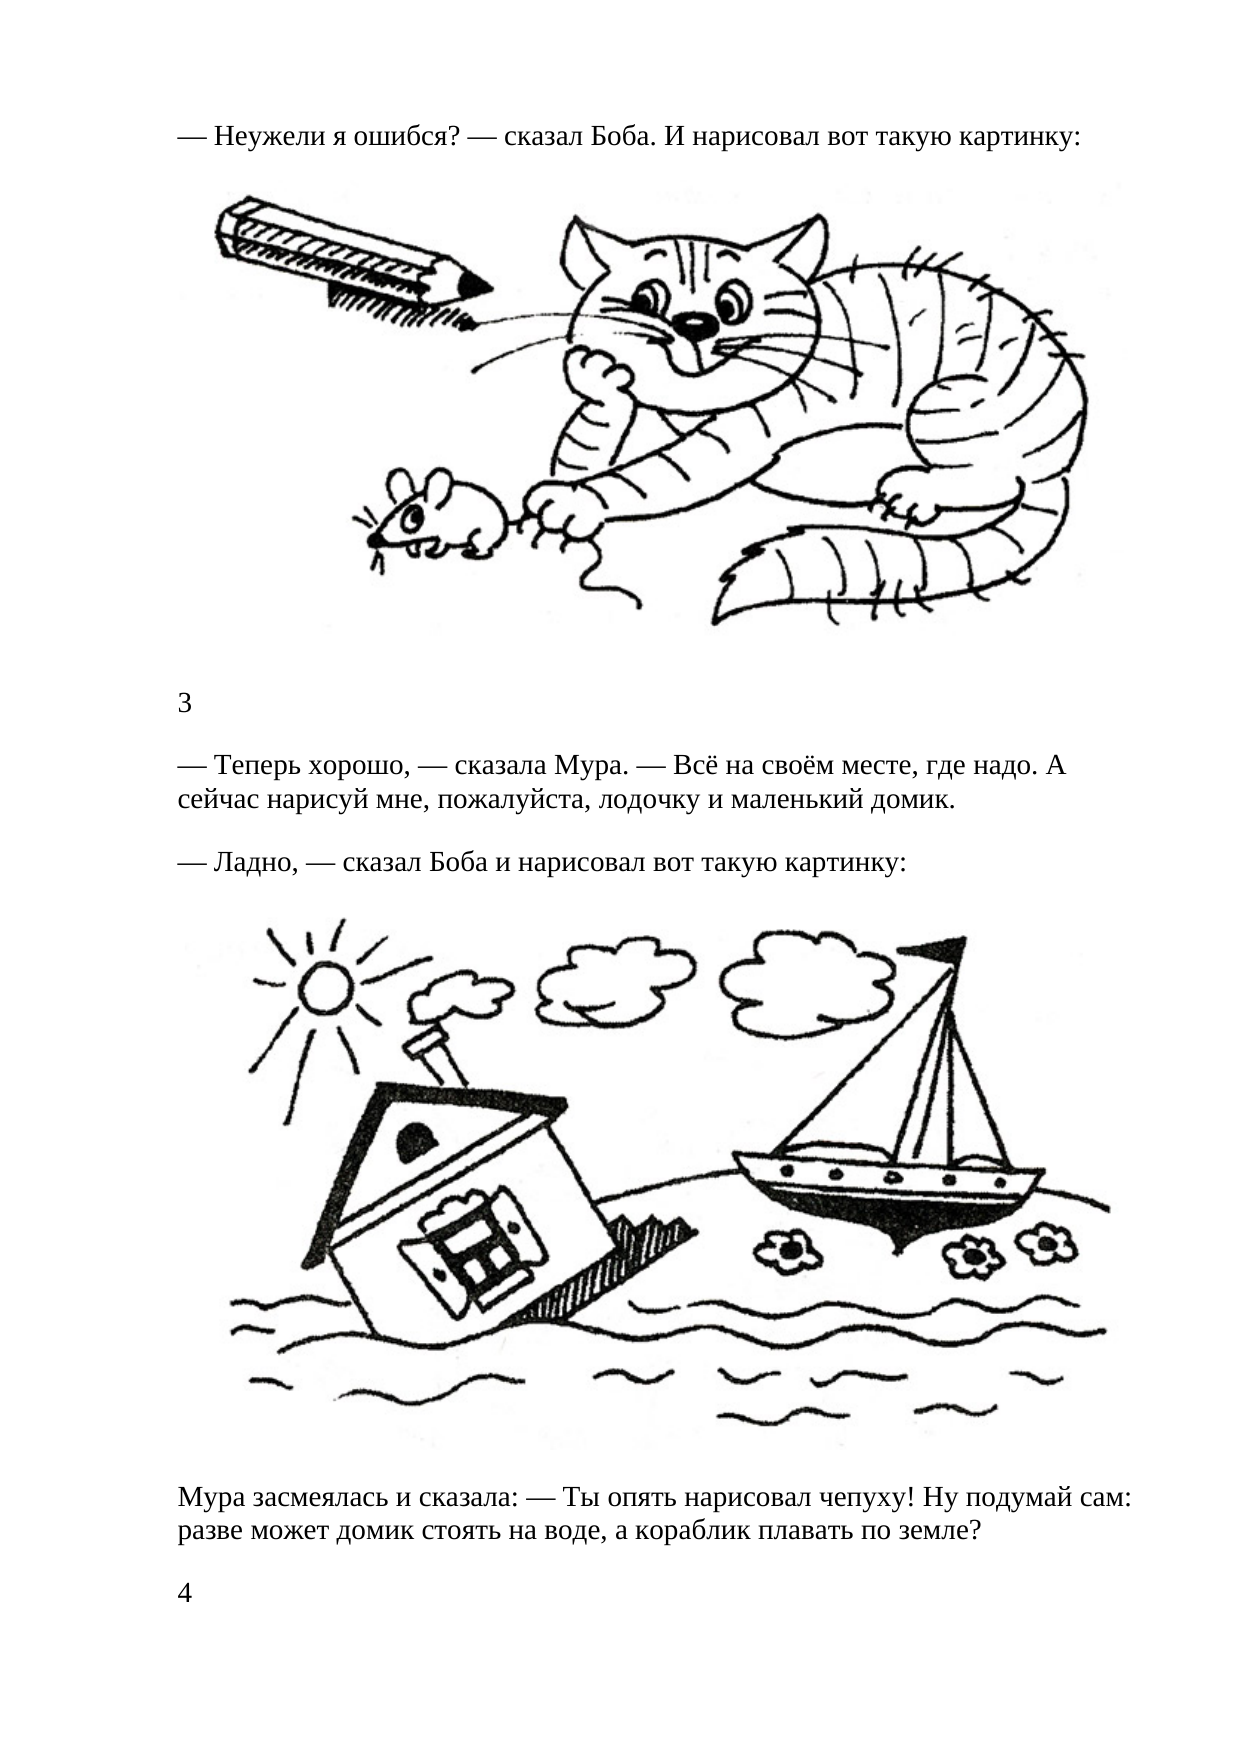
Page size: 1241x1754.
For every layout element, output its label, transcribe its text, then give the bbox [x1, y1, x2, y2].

text Мура засмеялась и сказала: — Ты опять нарисовал чепуху! Ну подумай сам: разве может домик стоять на воде, а кораблик плавать по земле? [177, 1479, 1152, 1546]
picture [179, 180, 1150, 656]
text — Теперь хорошо, — сказала Мура. — Всё на своём месте, где надо. А сейчас нарисуй мне, пожалуйста, лодочку и маленький домик. [177, 747, 1152, 814]
text — Ладно, — сказал Боба и нарисовал вот такую картинку: [177, 844, 1152, 877]
picture [184, 906, 1145, 1450]
text 3 [177, 685, 1152, 718]
text — Неужели я ошибся? — сказал Боба. И нарисовал вот такую картинку: [177, 118, 1152, 152]
text 4 [177, 1575, 1152, 1608]
